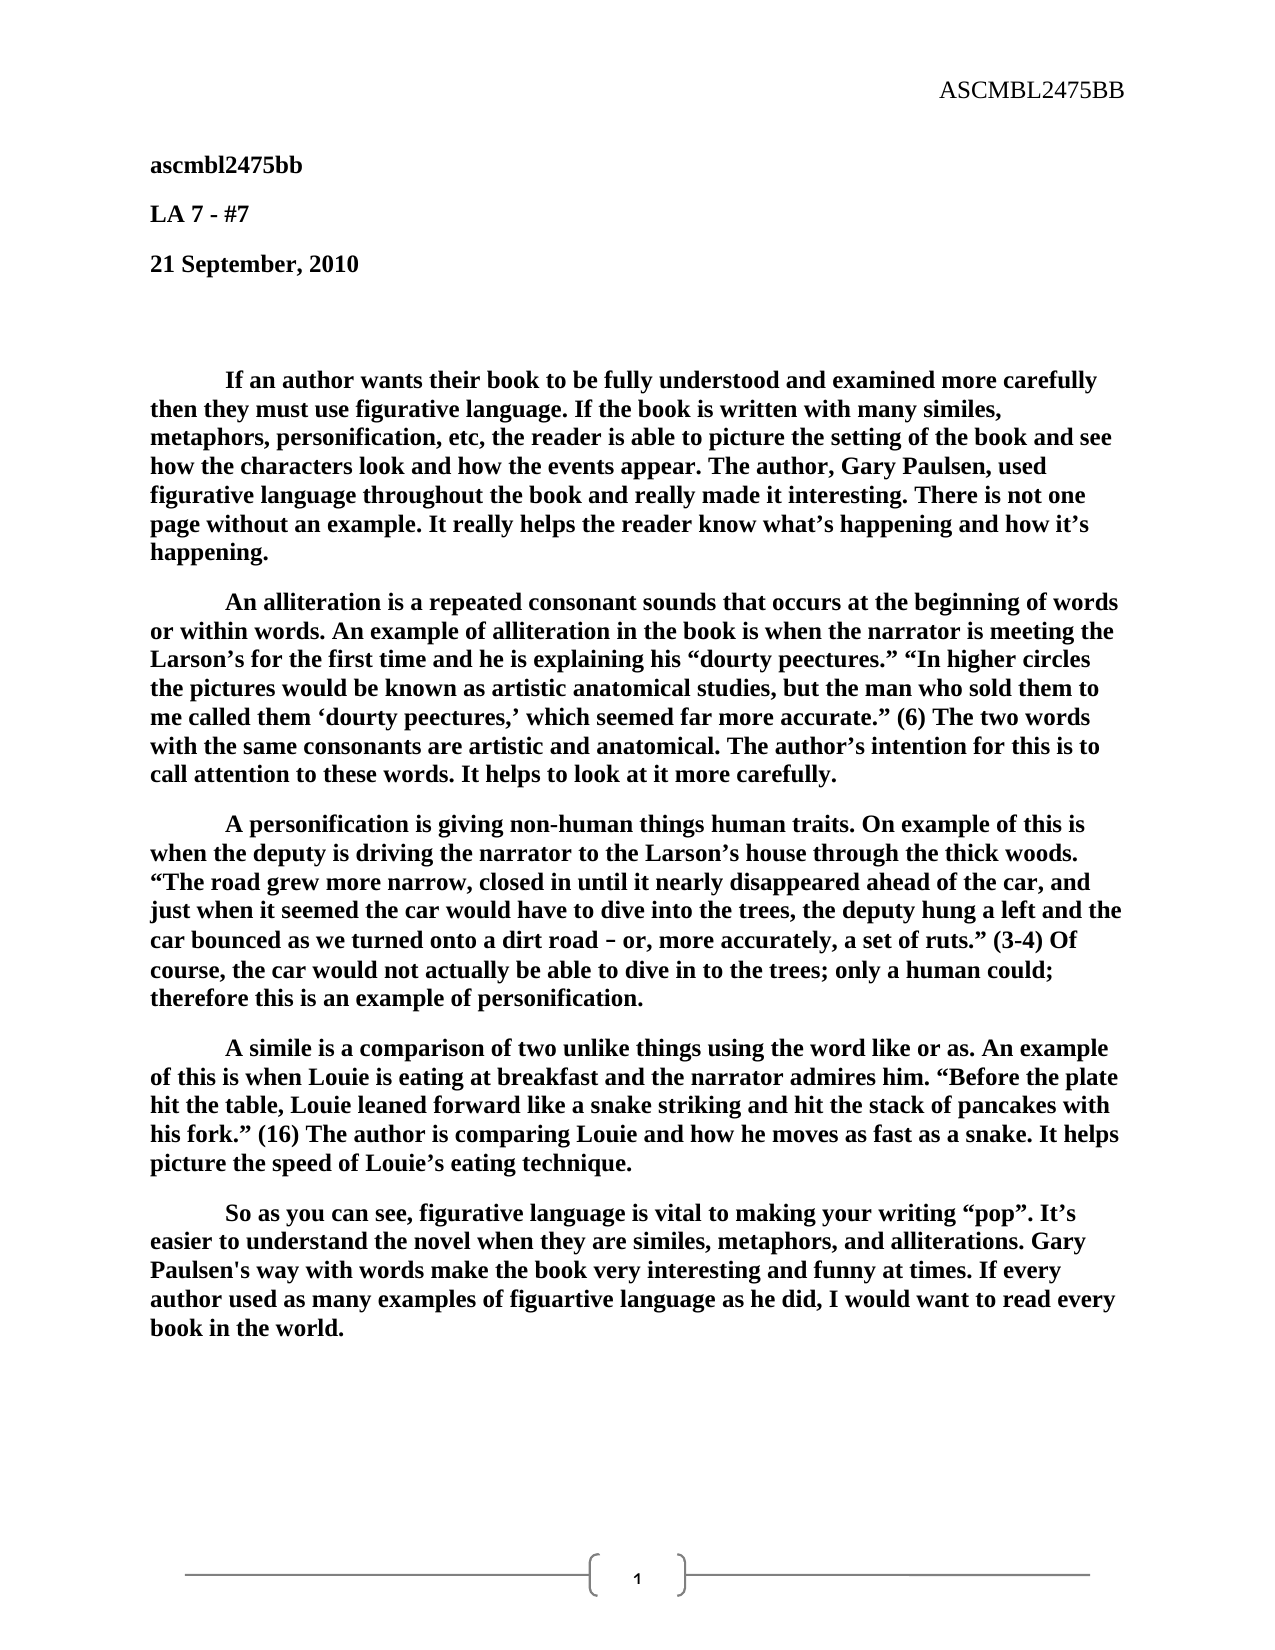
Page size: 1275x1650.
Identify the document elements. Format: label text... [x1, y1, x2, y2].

text A simile is a comparison of two unlike things using the word like or as. An example of this is when Louie is eating at breakfast and the narrator admires him. “Before the plate hit the table, Louie leaned forward like a snake striking and hit the stack of pancakes with his fork.” (16) The author is comparing Louie and how he moves as fast as a snake. It helps picture the speed of Louie’s eating technique. [150, 1033, 1125, 1177]
text So as you can see, figurative language is vital to making your writing “pop”. It’s easier to understand the novel when they are similes, metaphors, and alliterations. Gary Paulsen's way with words make the book very interesting and funny at times. If every author used as many examples of figuartive language as he did, I would want to read every book in the world. [150, 1198, 1125, 1341]
text If an author wants their book to be fully understood and examined more carefully then they must use figurative language. If the book is written with many similes, metaphors, personification, etc, the reader is able to picture the setting of the book and see how the characters look and how the events appear. The author, Gary Paulsen, used figurative language throughout the book and really made it interesting. There is not one page without an example. It really helps the reader know what’s happening and how it’s happening. [150, 365, 1125, 566]
text An alliteration is a repeated consonant sounds that occurs at the beginning of words or within words. An example of alliteration in the book is when the narrator is meeting the Larson’s for the first time and he is explaining his “dourty peectures.” “In higher circles the pictures would be known as artistic anatomical studies, but the man who sold them to me called them ‘dourty peectures,’ which seemed far more accurate.” (6) The two words with the same consonants are artistic and anatomical. The author’s intention for this is to call attention to these words. It helps to look at it more carefully. [150, 587, 1125, 788]
text A personification is giving non-human things human traits. On example of this is when the deputy is driving the narrator to the Larson’s house through the thick woods. “The road grew more narrow, closed in until it nearly disappeared ahead of the car, and just when it seemed the car would have to dive into the trees, the deputy hung a left and the car bounced as we turned onto a dirt road – or, more accurately, a set of ruts.” (3-4) Of course, the car would not actually be able to dive in to the trees; only a human could; therefore this is an example of personification. [150, 809, 1125, 1012]
text ascmbl2475bb [150, 150, 1125, 179]
text 21 September, 2010 [150, 249, 1125, 278]
text LA 7 - #7 [150, 199, 1125, 228]
